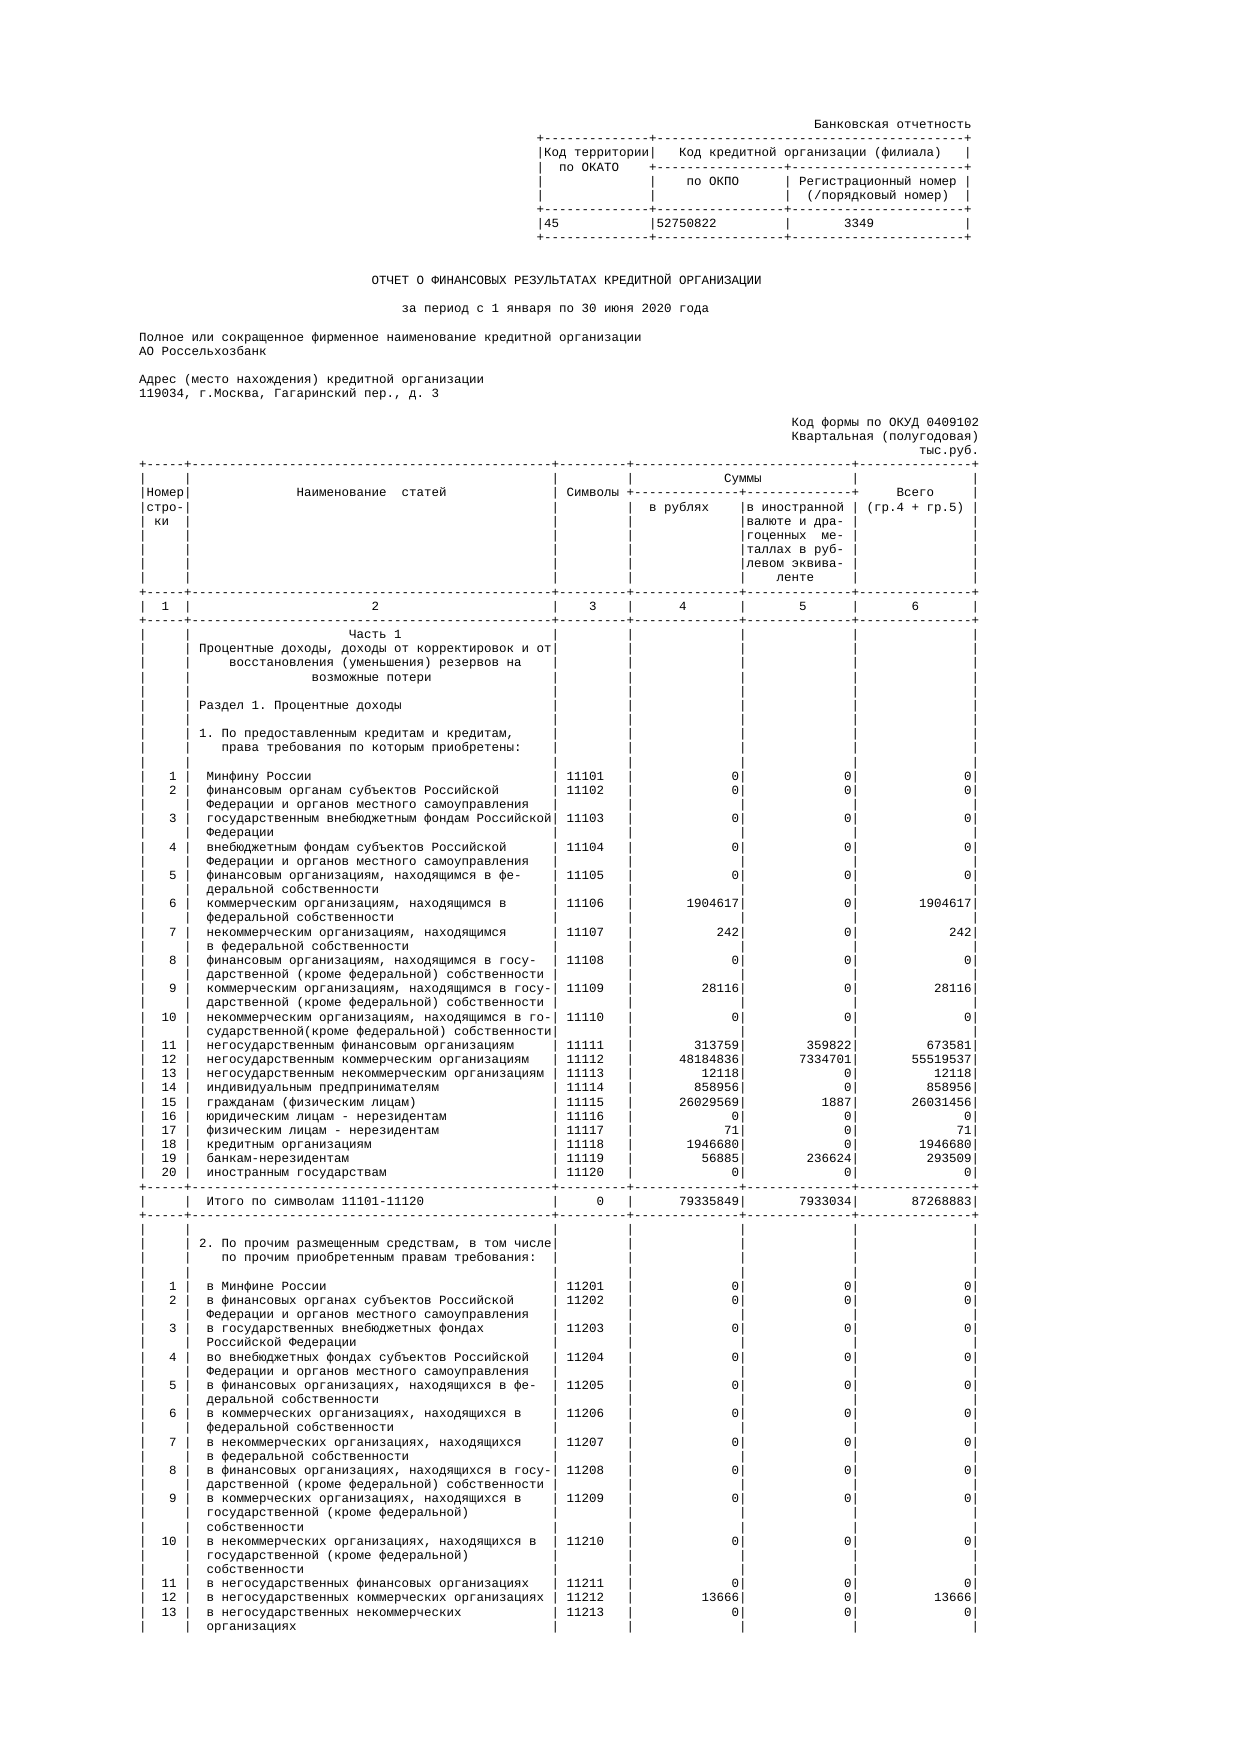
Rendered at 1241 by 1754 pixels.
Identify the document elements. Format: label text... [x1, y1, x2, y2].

text | 2 | финансовым органам субъектов Российской | 11102 | 0| 0| 0| [139, 784, 1101, 798]
text | | | | |левом эквива- | | [139, 557, 1101, 571]
text ОТЧЕТ О ФИНАНСОВЫХ РЕЗУЛЬТАТАХ КРЕДИТНОЙ ОРГАНИЗАЦИИ [139, 274, 1101, 288]
text | | Федерации и органов местного самоуправления | | | | | [139, 798, 1101, 812]
text +--------------+-----------------+-----------------------+ [139, 231, 1101, 246]
text | 8 | в финансовых организациях, находящихся в госу-| 11208 | 0| 0| 0| [139, 1464, 1101, 1478]
text | 18 | кредитным организациям | 11118 | 1946680| 0| 1946680| [139, 1138, 1101, 1152]
text |45 |52750822 | 3349 | [139, 217, 1101, 231]
text | | Российской Федерации | | | | | [139, 1336, 1101, 1351]
text АО Россельхозбанк [139, 345, 1101, 359]
text | по ОКАТО +-----------------+-----------------------+ [139, 161, 1101, 175]
text | | Итого по символам 11101-11120 | 0 | 79335849| 7933034| 87268883| [139, 1195, 1101, 1209]
text | 14 | индивидуальным предпринимателям | 11114 | 858956| 0| 858956| [139, 1081, 1101, 1096]
text +--------------+-----------------------------------------+ [139, 132, 1101, 146]
text | | | (/порядковый номер) | [139, 189, 1101, 203]
text Адрес (место нахождения) кредитной организации [139, 373, 1101, 387]
text | 9 | в коммерческих организациях, находящихся в | 11209 | 0| 0| 0| [139, 1492, 1101, 1506]
text | | Федерации и органов местного самоуправления | | | | | [139, 855, 1101, 869]
text | 13 | в негосударственных некоммерческих | 11213 | 0| 0| 0| [139, 1606, 1101, 1620]
text за период с 1 января по 30 июня 2020 года [139, 302, 1101, 316]
text Квартальная (полугодовая) [139, 430, 1101, 444]
text | | в федеральной собственности | | | | | [139, 1450, 1101, 1464]
text Полное или сокращенное фирменное наименование кредитной организации [139, 331, 1101, 345]
text | | Федерации и органов местного самоуправления | | | | | [139, 1365, 1101, 1379]
text | | возможные потери | | | | | [139, 671, 1101, 685]
text | 1 | Минфину России | 11101 | 0| 0| 0| [139, 770, 1101, 784]
text | 1 | 2 | 3 | 4 | 5 | 6 | [139, 600, 1101, 614]
text +-----+------------------------------------------------+---------+-----------------------------+---------------+ [139, 458, 1101, 472]
text | 4 | во внебюджетных фондах субъектов Российской | 11204 | 0| 0| 0| [139, 1351, 1101, 1365]
text | | дарственной (кроме федеральной) собственности | | | | | [139, 996, 1101, 1011]
text | | по прочим приобретенным правам требования: | | | | | [139, 1251, 1101, 1266]
text | 16 | юридическим лицам - нерезидентам | 11116 | 0| 0| 0| [139, 1110, 1101, 1124]
text | ки | | | |валюте и дра- | | [139, 515, 1101, 529]
text | | права требования по которым приобретены: | | | | | [139, 741, 1101, 756]
text | | по ОКПО | Регистрационный номер | [139, 175, 1101, 189]
text Банковская отчетность [139, 118, 1101, 132]
text | | | | |гоценных ме- | | [139, 529, 1101, 543]
text | | | | Суммы | | [139, 472, 1101, 486]
text | 10 | некоммерческим организациям, находящимся в го-| 11110 | 0| 0| 0| [139, 1011, 1101, 1025]
text | 2 | в финансовых органах субъектов Российской | 11202 | 0| 0| 0| [139, 1294, 1101, 1308]
text | | Федерации и органов местного самоуправления | | | | | [139, 1308, 1101, 1322]
text | 5 | финансовым организациям, находящимся в фе- | 11105 | 0| 0| 0| [139, 869, 1101, 883]
text | | Раздел 1. Процентные доходы | | | | | [139, 699, 1101, 713]
text | 17 | физическим лицам - нерезидентам | 11117 | 71| 0| 71| [139, 1124, 1101, 1138]
text | 6 | в коммерческих организациях, находящихся в | 11206 | 0| 0| 0| [139, 1407, 1101, 1421]
text |стро-| | | в рублях |в иностранной | (гр.4 + гр.5) | [139, 501, 1101, 515]
text | | 1. По предоставленным кредитам и кредитам, | | | | | [139, 727, 1101, 741]
text | | Часть 1 | | | | | [139, 628, 1101, 642]
text | 12 | негосударственным коммерческим организациям | 11112 | 48184836| 7334701| 55519537| [139, 1053, 1101, 1067]
text | 11 | в негосударственных финансовых организациях | 11211 | 0| 0| 0| [139, 1577, 1101, 1591]
text | 3 | государственным внебюджетным фондам Российской| 11103 | 0| 0| 0| [139, 812, 1101, 826]
text Код формы по ОКУД 0409102 [139, 416, 1101, 430]
text | 10 | в некоммерческих организациях, находящихся в | 11210 | 0| 0| 0| [139, 1535, 1101, 1549]
text | 4 | внебюджетным фондам субъектов Российской | 11104 | 0| 0| 0| [139, 841, 1101, 855]
text | 13 | негосударственным некоммерческим организациям | 11113 | 12118| 0| 12118| [139, 1067, 1101, 1081]
text |Номер| Наименование статей | Символы +--------------+--------------+ Всего | [139, 486, 1101, 501]
text | 1 | в Минфине России | 11201 | 0| 0| 0| [139, 1280, 1101, 1294]
text тыс.руб. [139, 444, 1101, 458]
text | | федеральной собственности | | | | | [139, 1421, 1101, 1436]
text +-----+------------------------------------------------+---------+--------------+--------------+---------------+ [139, 1209, 1101, 1223]
text | 8 | финансовым организациям, находящимся в госу- | 11108 | 0| 0| 0| [139, 954, 1101, 968]
text | | | | | | | [139, 685, 1101, 699]
text | | восстановления (уменьшения) резервов на | | | | | [139, 656, 1101, 671]
text | 19 | банкам-нерезидентам | 11119 | 56885| 236624| 293509| [139, 1152, 1101, 1166]
text | 6 | коммерческим организациям, находящимся в | 11106 | 1904617| 0| 1904617| [139, 897, 1101, 911]
text | | собственности | | | | | [139, 1563, 1101, 1577]
text | | Процентные доходы, доходы от корректировок и от| | | | | [139, 642, 1101, 656]
text | 7 | в некоммерческих организациях, находящихся | 11207 | 0| 0| 0| [139, 1436, 1101, 1450]
text | | | | |таллах в руб- | | [139, 543, 1101, 557]
text | | организациях | | | | | [139, 1620, 1101, 1634]
text | | | | | | | [139, 1266, 1101, 1280]
text | | в федеральной собственности | | | | | [139, 940, 1101, 954]
text | 3 | в государственных внебюджетных фондах | 11203 | 0| 0| 0| [139, 1322, 1101, 1336]
text | | дарственной (кроме федеральной) собственности | | | | | [139, 968, 1101, 982]
text | 5 | в финансовых организациях, находящихся в фе- | 11205 | 0| 0| 0| [139, 1379, 1101, 1393]
text | | | | | | | [139, 756, 1101, 770]
text | 9 | коммерческим организациям, находящимся в госу-| 11109 | 28116| 0| 28116| [139, 982, 1101, 996]
text | | | | | | | [139, 1223, 1101, 1237]
text | | сударственной(кроме федеральной) собственности| | | | | [139, 1025, 1101, 1039]
text | | | | | | | [139, 713, 1101, 727]
text | 11 | негосударственным финансовым организациям | 11111 | 313759| 359822| 673581| [139, 1039, 1101, 1053]
text | | деральной собственности | | | | | [139, 1393, 1101, 1407]
text | 15 | гражданам (физическим лицам) | 11115 | 26029569| 1887| 26031456| [139, 1096, 1101, 1110]
text | | государственной (кроме федеральной) | | | | | [139, 1549, 1101, 1563]
text | | дарственной (кроме федеральной) собственности | | | | | [139, 1478, 1101, 1492]
text | | государственной (кроме федеральной) | | | | | [139, 1506, 1101, 1521]
text |Код территории| Код кредитной организации (филиала) | [139, 146, 1101, 161]
text | | деральной собственности | | | | | [139, 883, 1101, 897]
text | | федеральной собственности | | | | | [139, 911, 1101, 926]
text +-----+------------------------------------------------+---------+--------------+--------------+---------------+ [139, 1181, 1101, 1195]
text | 12 | в негосударственных коммерческих организациях | 11212 | 13666| 0| 13666| [139, 1591, 1101, 1606]
text +-----+------------------------------------------------+---------+--------------+--------------+---------------+ [139, 586, 1101, 600]
text | 20 | иностранным государствам | 11120 | 0| 0| 0| [139, 1166, 1101, 1181]
text +-----+------------------------------------------------+---------+--------------+--------------+---------------+ [139, 614, 1101, 628]
text | | | | | ленте | | [139, 571, 1101, 586]
text 119034, г.Москва, Гагаринский пер., д. 3 [139, 387, 1101, 401]
text | | 2. По прочим размещенным средствам, в том числе| | | | | [139, 1237, 1101, 1251]
text | 7 | некоммерческим организациям, находящимся | 11107 | 242| 0| 242| [139, 926, 1101, 940]
text | | Федерации | | | | | [139, 826, 1101, 841]
text +--------------+-----------------+-----------------------+ [139, 203, 1101, 217]
text | | собственности | | | | | [139, 1521, 1101, 1535]
